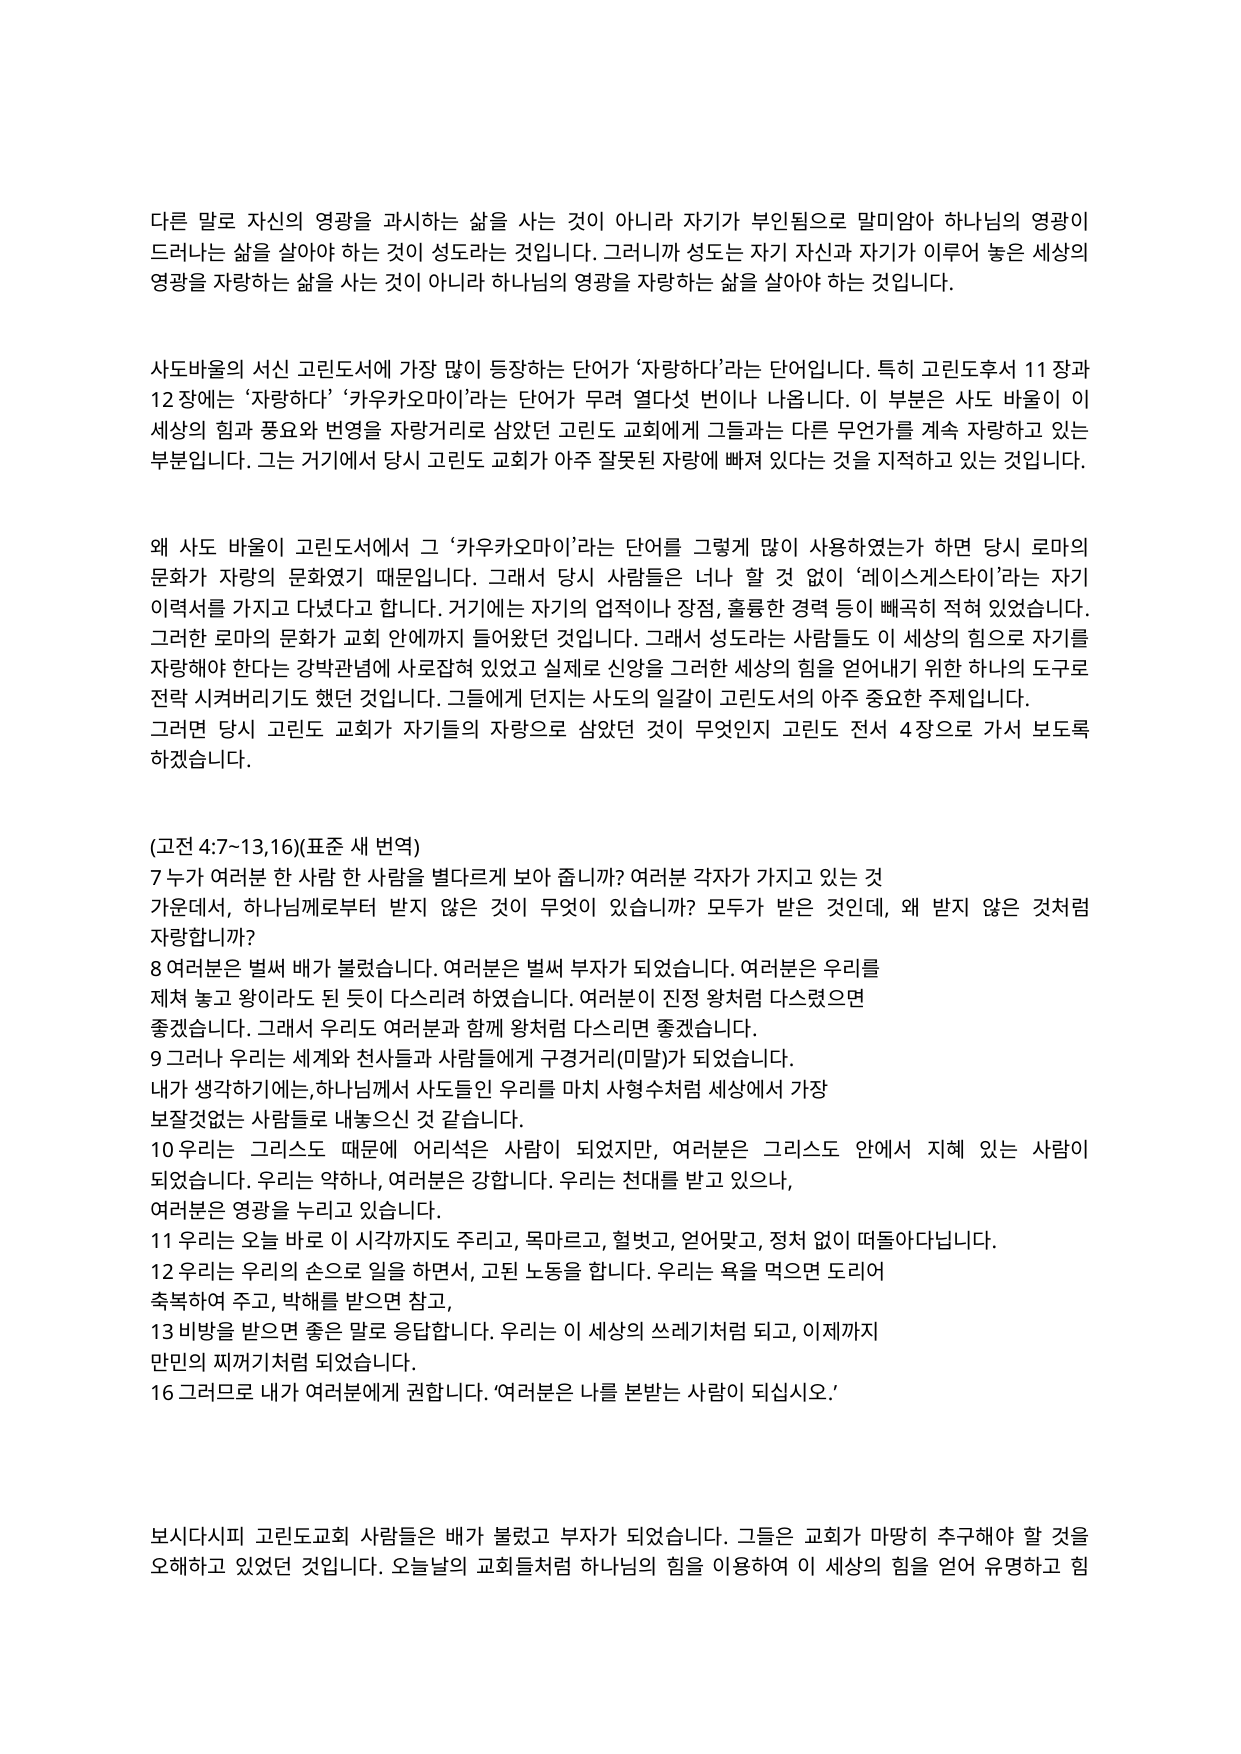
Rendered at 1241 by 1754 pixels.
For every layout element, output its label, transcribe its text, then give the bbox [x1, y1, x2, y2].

text 9그러나 우리는 세계와 천사들과 사람들에게 구경거리(미말)가 되었습니다. [150, 1043, 1090, 1073]
text 여러분은 영광을 누리고 있습니다. [150, 1194, 1090, 1224]
text 13비방을 받으면 좋은 말로 응답합니다. 우리는 이 세상의 쓰레기처럼 되고, 이제까지 [150, 1316, 1090, 1346]
text 10우리는 그리스도 때문에 어리석은 사람이 되었지만, 여러분은 그리스도 안에서 지혜 있는 사람이 되었습니다. 우리는 약하나, 여러분은 강합니다. 우리는 천대를 받고 있으나, [150, 1134, 1090, 1194]
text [150, 1520, 1090, 1581]
text 11우리는 오늘 바로 이 시각까지도 주리고, 목마르고, 헐벗고, 얻어맞고, 정처 없이 떠돌아다닙니다. [150, 1224, 1090, 1255]
text 축복하여 주고, 박해를 받으면 참고, [150, 1285, 1090, 1316]
text 7누가 여러분 한 사람 한 사람을 별다르게 보아 줍니까? 여러분 각자가 가지고 있는 것 [150, 861, 1090, 891]
text 다른 말로 자신의 영광을 과시하는 삶을 사는 것이 아니라 자기가 부인됨으로 말미암아 하나님의 영광이 드러나는 삶을 살아야 하는 것이 성도라는 것입니다. 그러니까 성도는 자기 자신과 자기가 이루어 놓은 세상의 영광을 자랑하는 삶을 사는 것이 아니라 하나님의 영광을 자랑하는 삶을 살아야 하는 것입니다. [150, 206, 1090, 296]
text 내가 생각하기에는,하나님께서 사도들인 우리를 마치 사형수처럼 세상에서 가장 [150, 1073, 1090, 1103]
text 좋겠습니다. 그래서 우리도 여러분과 함께 왕처럼 다스리면 좋겠습니다. [150, 1012, 1090, 1043]
text 만민의 찌꺼기처럼 되었습니다. [150, 1346, 1090, 1376]
text 12우리는 우리의 손으로 일을 하면서, 고된 노동을 합니다. 우리는 욕을 먹으면 도리어 [150, 1255, 1090, 1285]
text 8여러분은 벌써 배가 불렀습니다. 여러분은 벌써 부자가 되었습니다. 여러분은 우리를 [150, 952, 1090, 982]
text 16그러므로 내가 여러분에게 권합니다. ‘여러분은 나를 본받는 사람이 되십시오.’ [150, 1376, 1090, 1406]
text 가운데서, 하나님께로부터 받지 않은 것이 무엇이 있습니까? 모두가 받은 것인데, 왜 받지 않은 것처럼 자랑합니까? [150, 891, 1090, 952]
text 그러면 당시 고린도 교회가 자기들의 자랑으로 삼았던 것이 무엇인지 고린도 전서 4장으로 가서 보도록 하겠습니다. [150, 713, 1090, 774]
text (고전4:7~13,16)(표준 새 번역) [150, 831, 1090, 861]
text 보잘것없는 사람들로 내놓으신 것 같습니다. [150, 1103, 1090, 1134]
text 사도바울의 서신 고린도서에 가장 많이 등장하는 단어가 ‘자랑하다’라는 단어입니다. 특히 고린도후서 11장과 12장에는 ‘자랑하다’ ‘카우카오마이’라는 단어가 무려 열다섯 번이나 나옵니다. 이 부분은 사도 바울이 이 세상의 힘과 풍요와 번영을 자랑거리로 삼았던 고린도 교회에게 그들과는 다른 무언가를 계속 자랑하고 있는 부분입니다. 그는 거기에서 당시 고린도 교회가 아주 잘못된 자랑에 빠져 있다는 것을 지적하고 있는 것입니다. [150, 353, 1090, 474]
text 제쳐 놓고 왕이라도 된 듯이 다스리려 하였습니다. 여러분이 진정 왕처럼 다스렸으면 [150, 982, 1090, 1012]
text 왜 사도 바울이 고린도서에서 그 ‘카우카오마이’라는 단어를 그렇게 많이 사용하였는가 하면 당시 로마의 문화가 자랑의 문화였기 때문입니다. 그래서 당시 사람들은 너나 할 것 없이 ‘레이스게스타이’라는 자기 이력서를 가지고 다녔다고 합니다. 거기에는 자기의 업적이나 장점, 훌륭한 경력 등이 빼곡히 적혀 있었습니다. 그러한 로마의 문화가 교회 안에까지 들어왔던 것입니다. 그래서 성도라는 사람들도 이 세상의 힘으로 자기를 자랑해야 한다는 강박관념에 사로잡혀 있었고 실제로 신앙을 그러한 세상의 힘을 얻어내기 위한 하나의 도구로 전락 시켜버리기도 했던 것입니다. 그들에게 던지는 사도의 일갈이 고린도서의 아주 중요한 주제입니다. [150, 531, 1090, 713]
